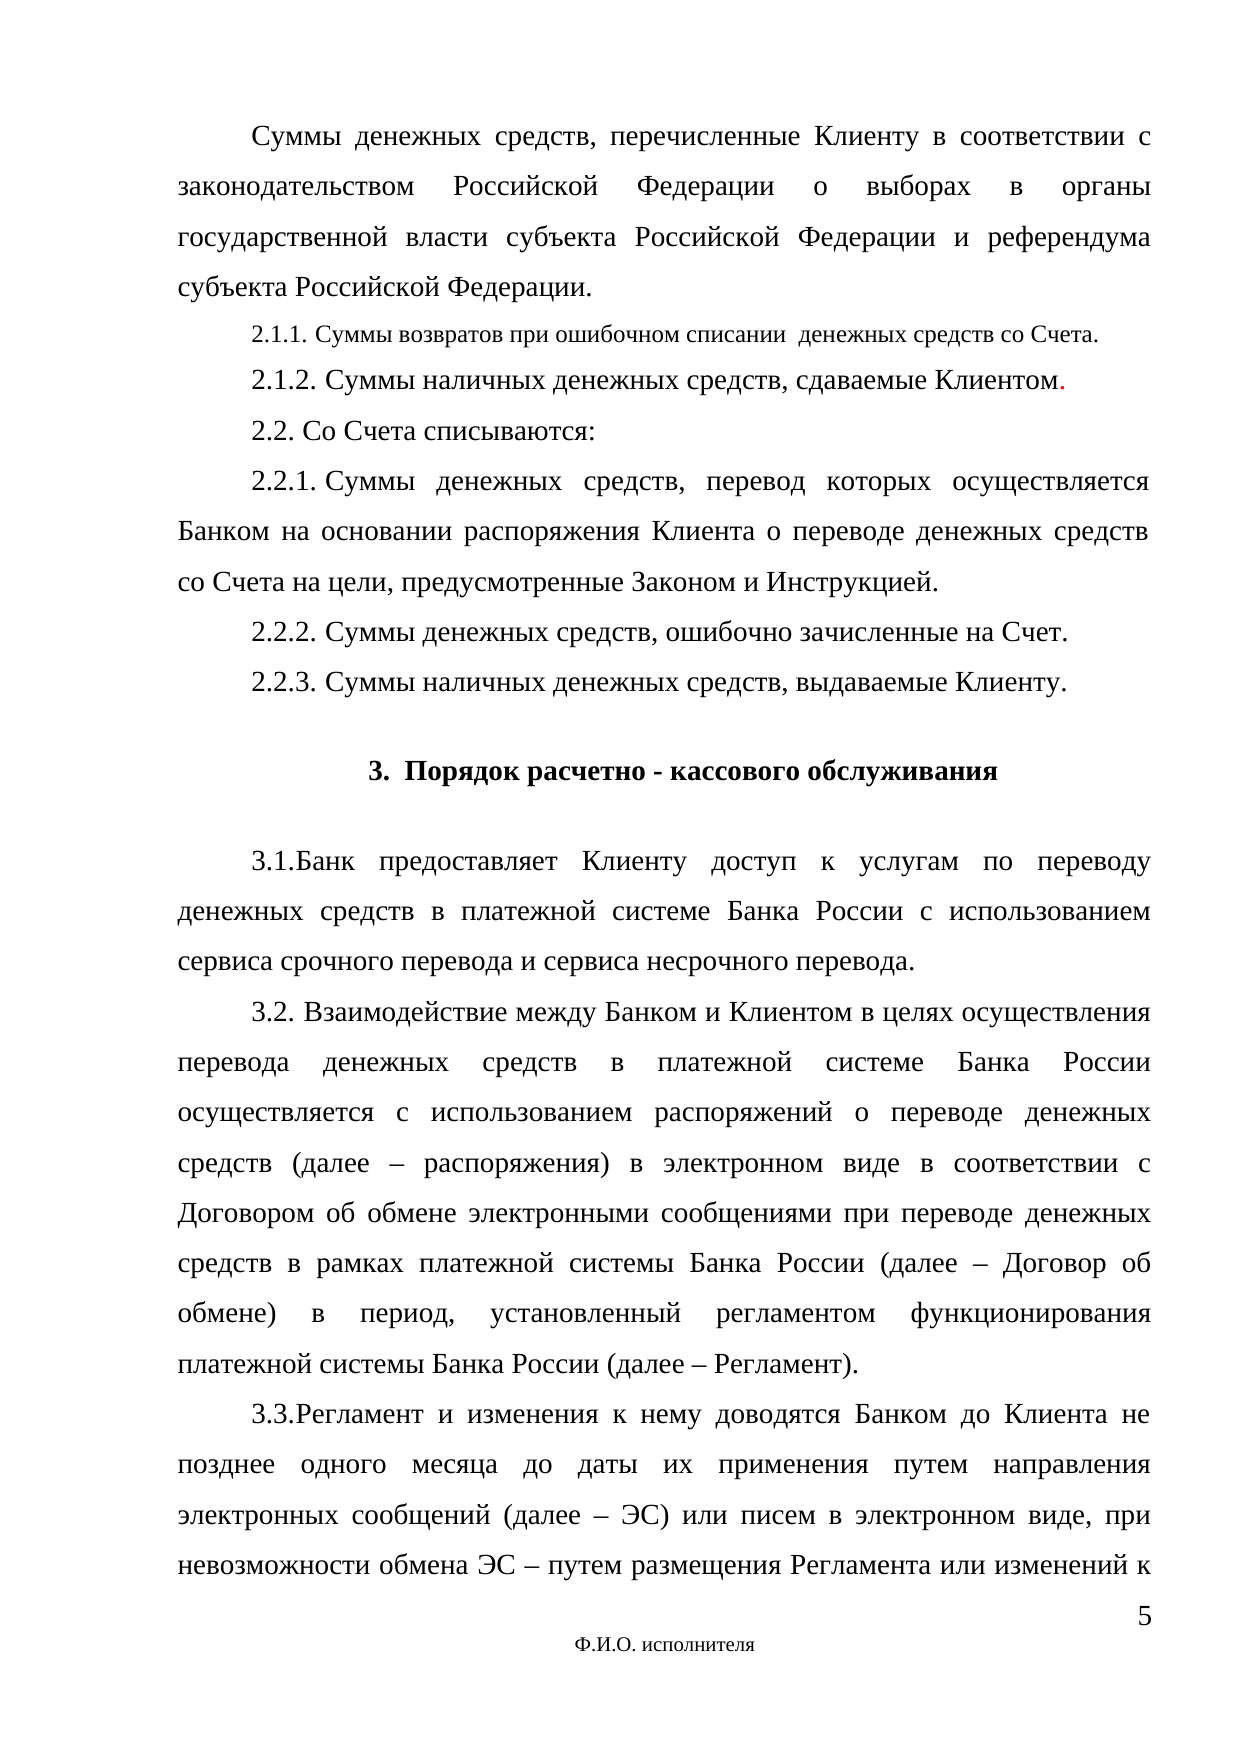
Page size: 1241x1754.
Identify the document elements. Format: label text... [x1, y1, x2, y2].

list Суммы наличных денежных средств, выдаваемые Клиенту. [177, 664, 1153, 698]
list Суммы денежных средств, перевод которых осуществляется Банком на основании распоряжения Клиента о переводе денежных средств со Счета на цели, предусмотренные Законом и Инструкцией. [177, 463, 1149, 597]
list Суммы денежных средств, ошибочно зачисленные на Счет. [177, 614, 1153, 648]
list Банк предоставляет Клиенту доступ к услугам по переводу денежных средств в платежной системе Банка России с использованием сервиса срочного перевода и сервиса несрочного перевода. [177, 843, 1152, 977]
text Суммы денежных средств, перечисленные Клиенту в соответствии с законодательством Российской Федерации о выборах в органы государственной власти субъекта Российской Федерации и референдума субъекта Российской Федерации. [177, 118, 1152, 303]
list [177, 1396, 1152, 1581]
list Взаимодействие между Банком и Клиентом в целях осуществления перевода денежных средств в платежной системе Банка России осуществляется с использованием распоряжений о переводе денежных средств (далее – распоряжения) в электронном виде в соответствии с Договором об обмене электронными сообщениями при переводе денежных средств в рамках платежной системы Банка России (далее – Договор об обмене) в период, установленный регламентом функционирования платежной системы Банка России (далее – Регламент). [177, 994, 1152, 1379]
list Порядок расчетно - кассового обслуживания [215, 753, 1152, 787]
list Суммы возвратов при ошибочном списании денежных средств со Счета. [177, 319, 1153, 348]
text 2.2. Со Счета списываются: [177, 413, 1153, 446]
list Суммы наличных денежных средств, сдаваемые Клиентом. [177, 362, 1153, 396]
